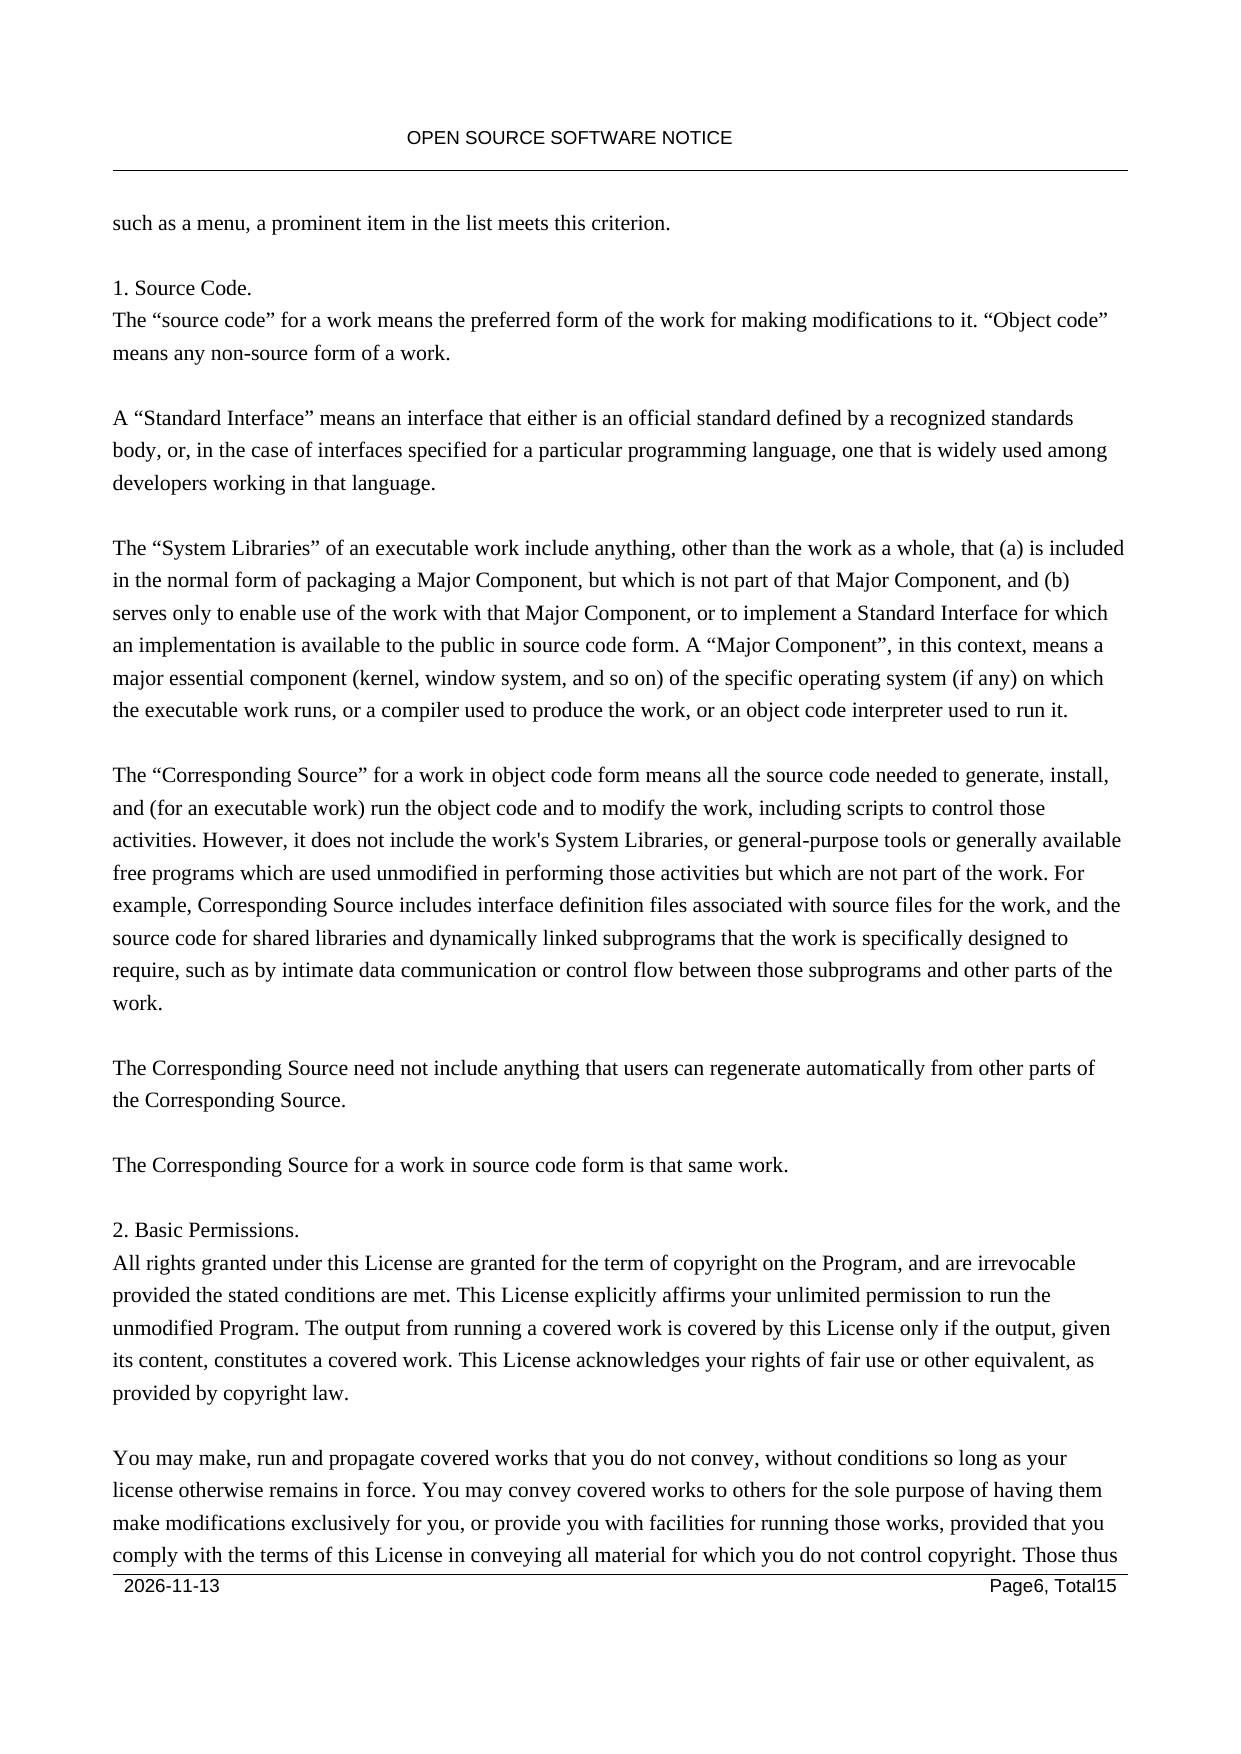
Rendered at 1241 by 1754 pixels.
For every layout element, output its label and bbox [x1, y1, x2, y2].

text [112, 206, 1128, 1571]
